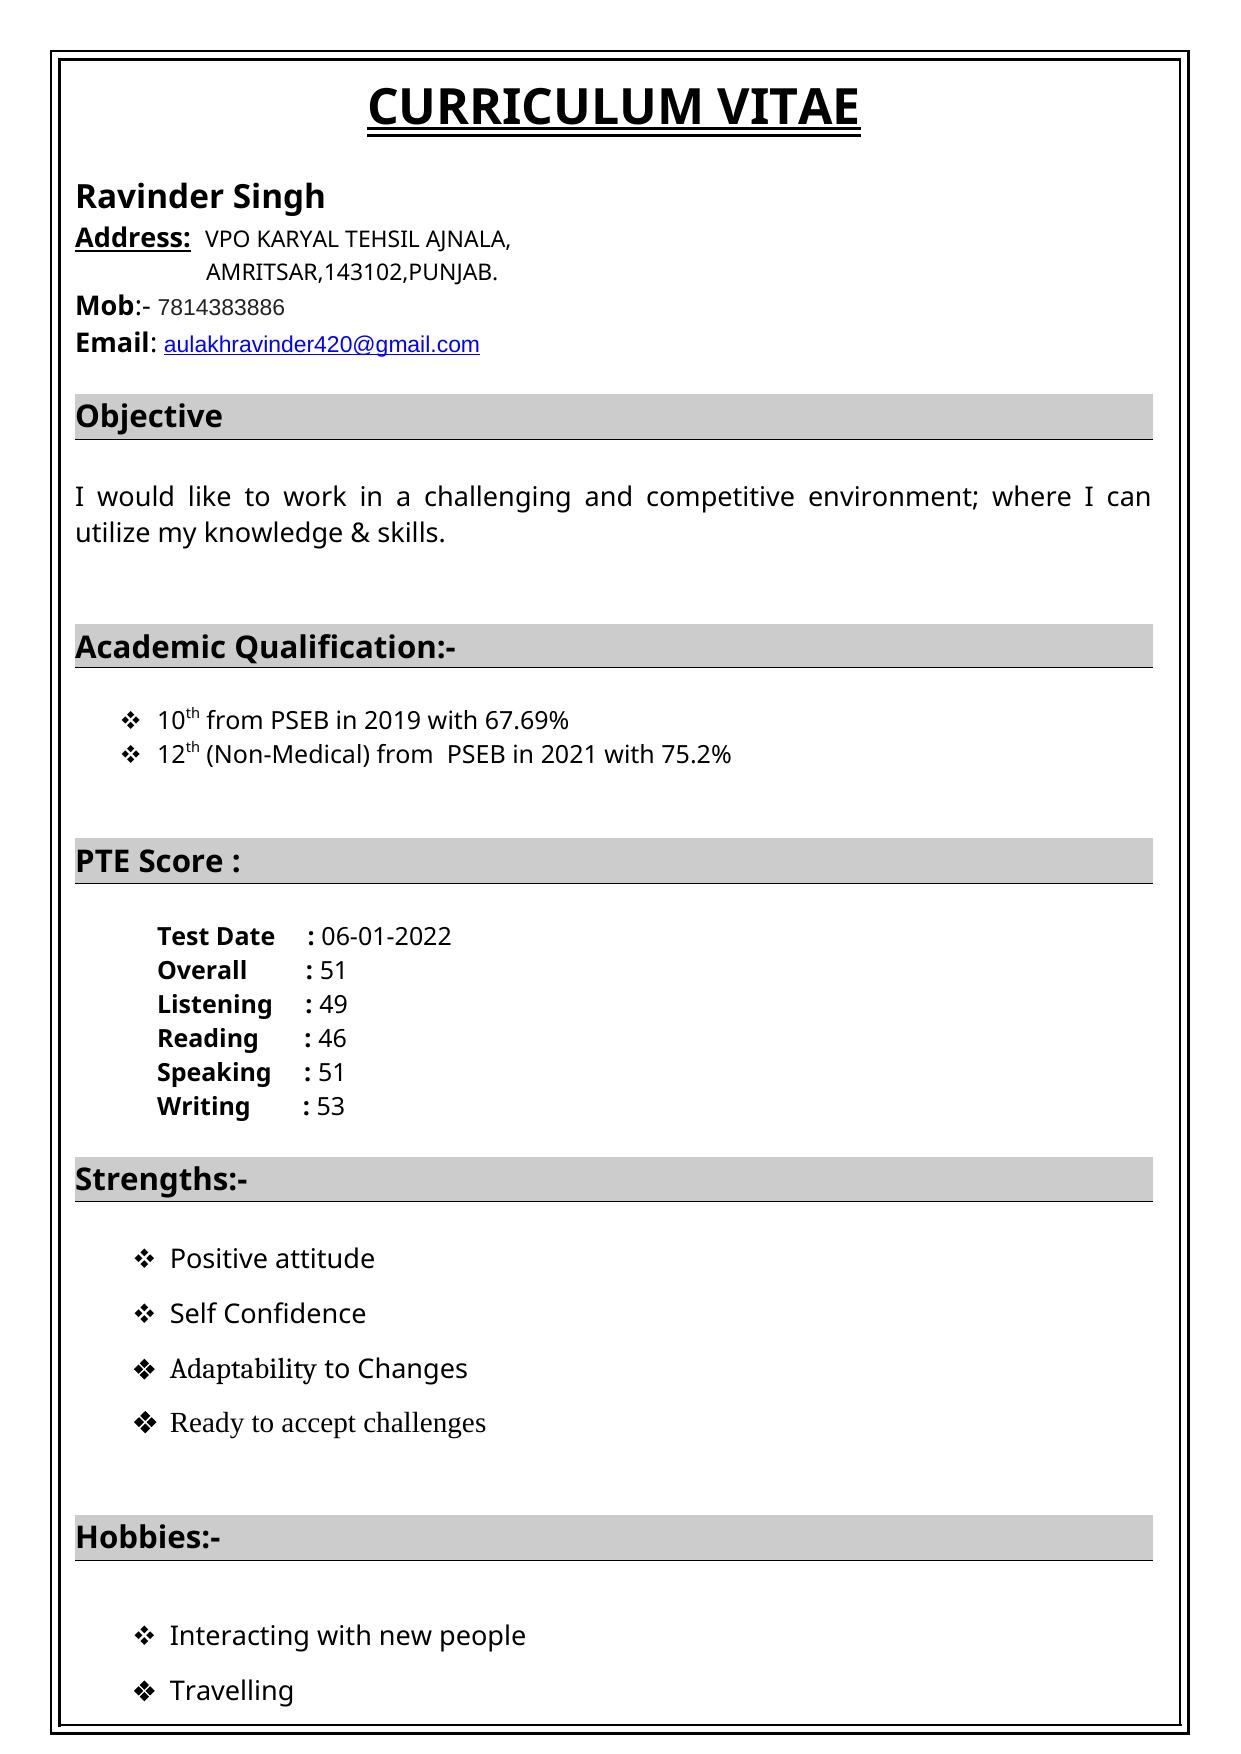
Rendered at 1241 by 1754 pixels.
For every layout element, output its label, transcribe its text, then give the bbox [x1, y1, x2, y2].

text Test Date : 06-01-2022 [157, 918, 1153, 952]
text Email: aulakhravinder420@gmail.com [75, 323, 1153, 360]
text PTE Score : [75, 838, 1153, 883]
list Adaptability to Changes [132, 1350, 1153, 1387]
text Address: VPO KARYAL TEHSIL AJNALA, [75, 218, 1153, 255]
text Reading : 46 [157, 1021, 1153, 1054]
text Strengths:- [75, 1157, 1153, 1201]
text Hobbies:- [75, 1515, 1153, 1560]
text Speaking : 51 [157, 1054, 1153, 1089]
list 12th (Non-Medical) from PSEB in 2021 with 75.2% [119, 736, 1153, 770]
text I would like to work in a challenging and competitive environment; where I can utilize my knowledge & skills. [75, 477, 1153, 551]
text Academic Qualification:- [75, 624, 1153, 667]
text Mob:- 7814383886 [75, 287, 1153, 323]
text Overall : 51 [157, 952, 1153, 986]
list 10th from PSEB in 2019 with 67.69% [119, 702, 1153, 736]
text Listening : 49 [157, 986, 1153, 1021]
list Interacting with new people [132, 1616, 1153, 1653]
list Ready to accept challenges [132, 1405, 1153, 1439]
text Objective [75, 394, 1153, 439]
text CURRICULUM VITAE [75, 61, 1153, 139]
list Travelling [132, 1672, 1153, 1708]
text Ravinder Singh [75, 173, 1153, 218]
list Self Confidence [132, 1295, 1153, 1332]
list Positive attitude [132, 1239, 1153, 1276]
text AMRITSAR,143102,PUNJAB. [75, 255, 1153, 287]
text Writing : 53 [157, 1089, 1153, 1123]
